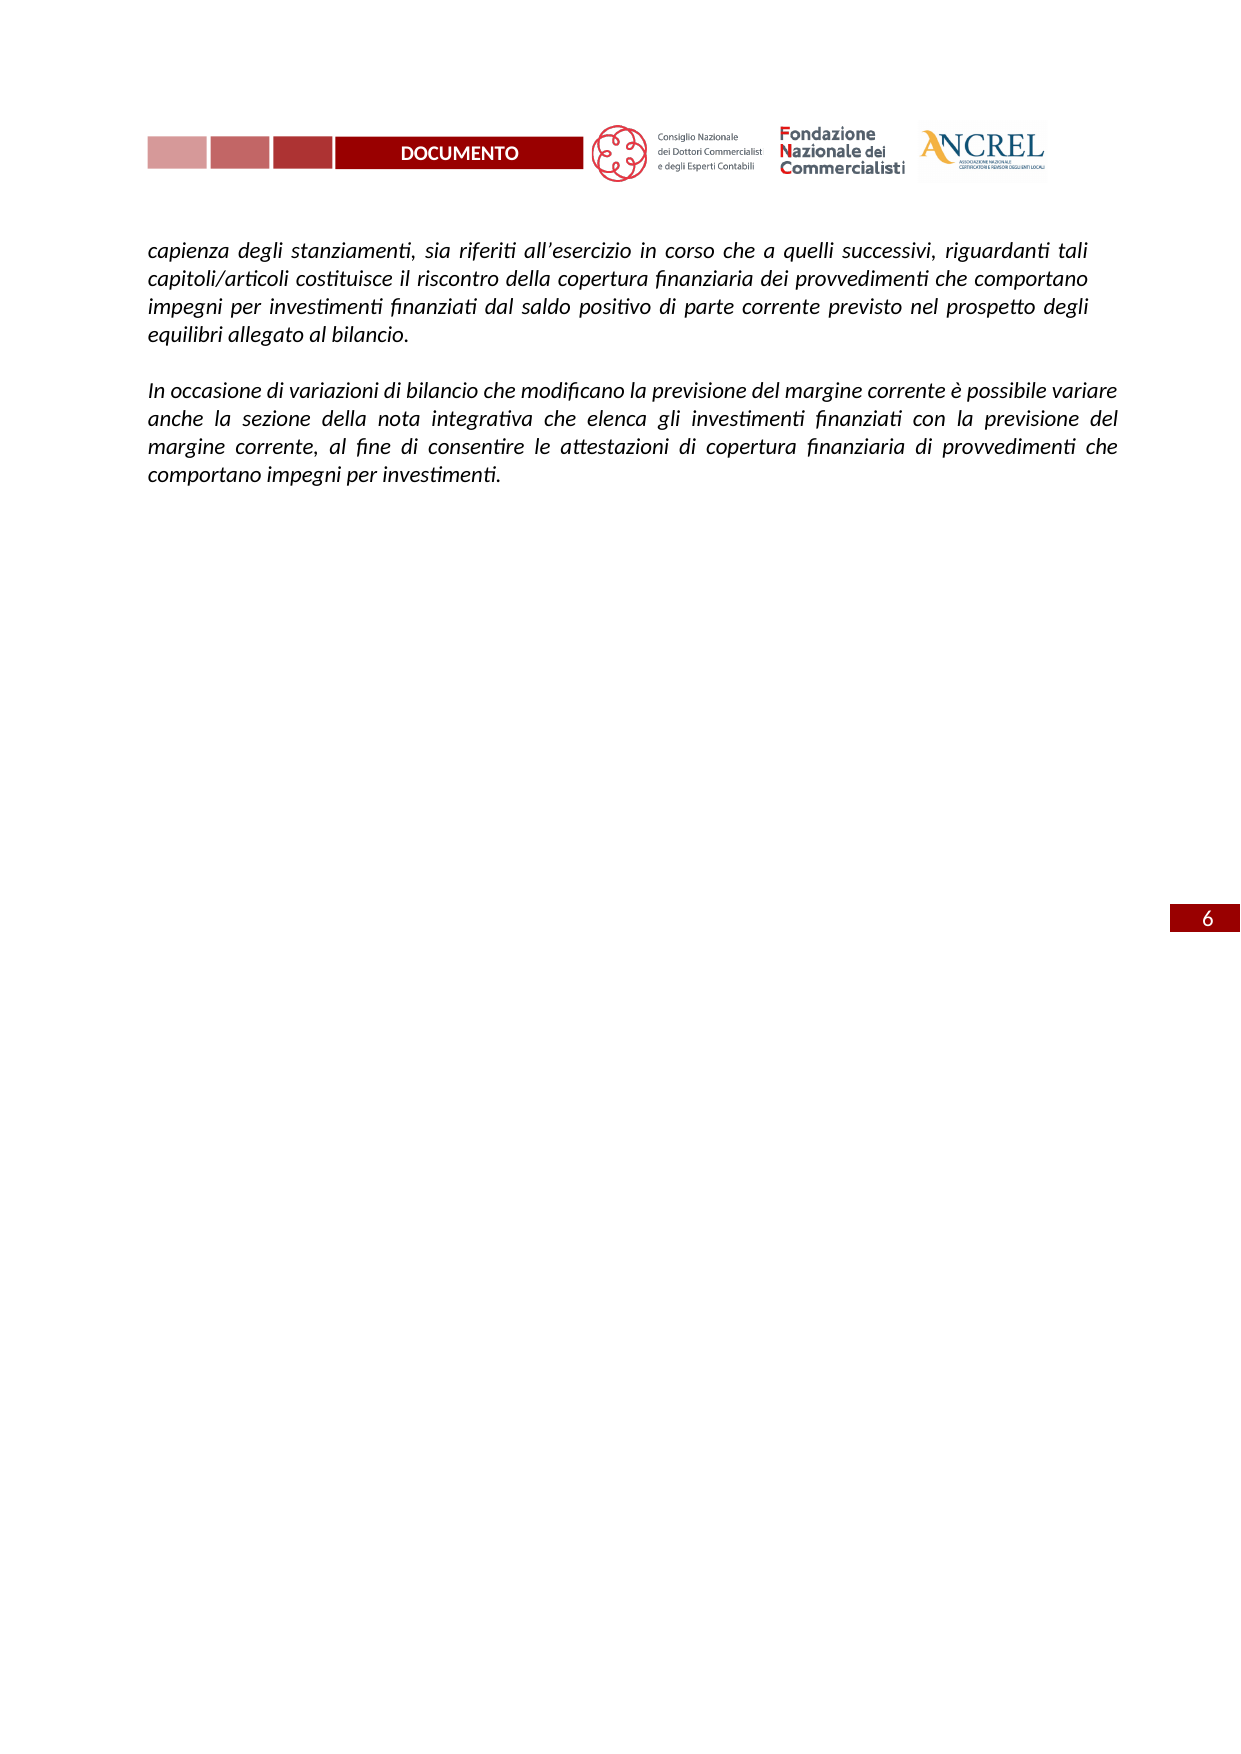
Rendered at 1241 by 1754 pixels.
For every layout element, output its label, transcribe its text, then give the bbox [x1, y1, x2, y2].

picture [591, 125, 764, 182]
picture [780, 126, 905, 174]
picture [917, 120, 1048, 183]
text capienza degli stanziamenti, sia riferiti all’esercizio in corso che a quelli successivi, riguardanti tali capitoli/articoli costituisce il riscontro della copertura finanziaria dei provvedimenti che comportano impegni per investimenti finanziati dal saldo positivo di parte corrente previsto nel prospetto degli equilibri allegato al bilancio. [148, 236, 1092, 348]
text In occasione di variazioni di bilancio che modificano la previsione del margine corrente è possibile variare anche la sezione della nota integrativa che elenca gli investimenti finanziati con la previsione del margine corrente, al fine di consentire le attestazioni di copertura finanziaria di provvedimenti che comportano impegni per investimenti. [148, 376, 1122, 488]
